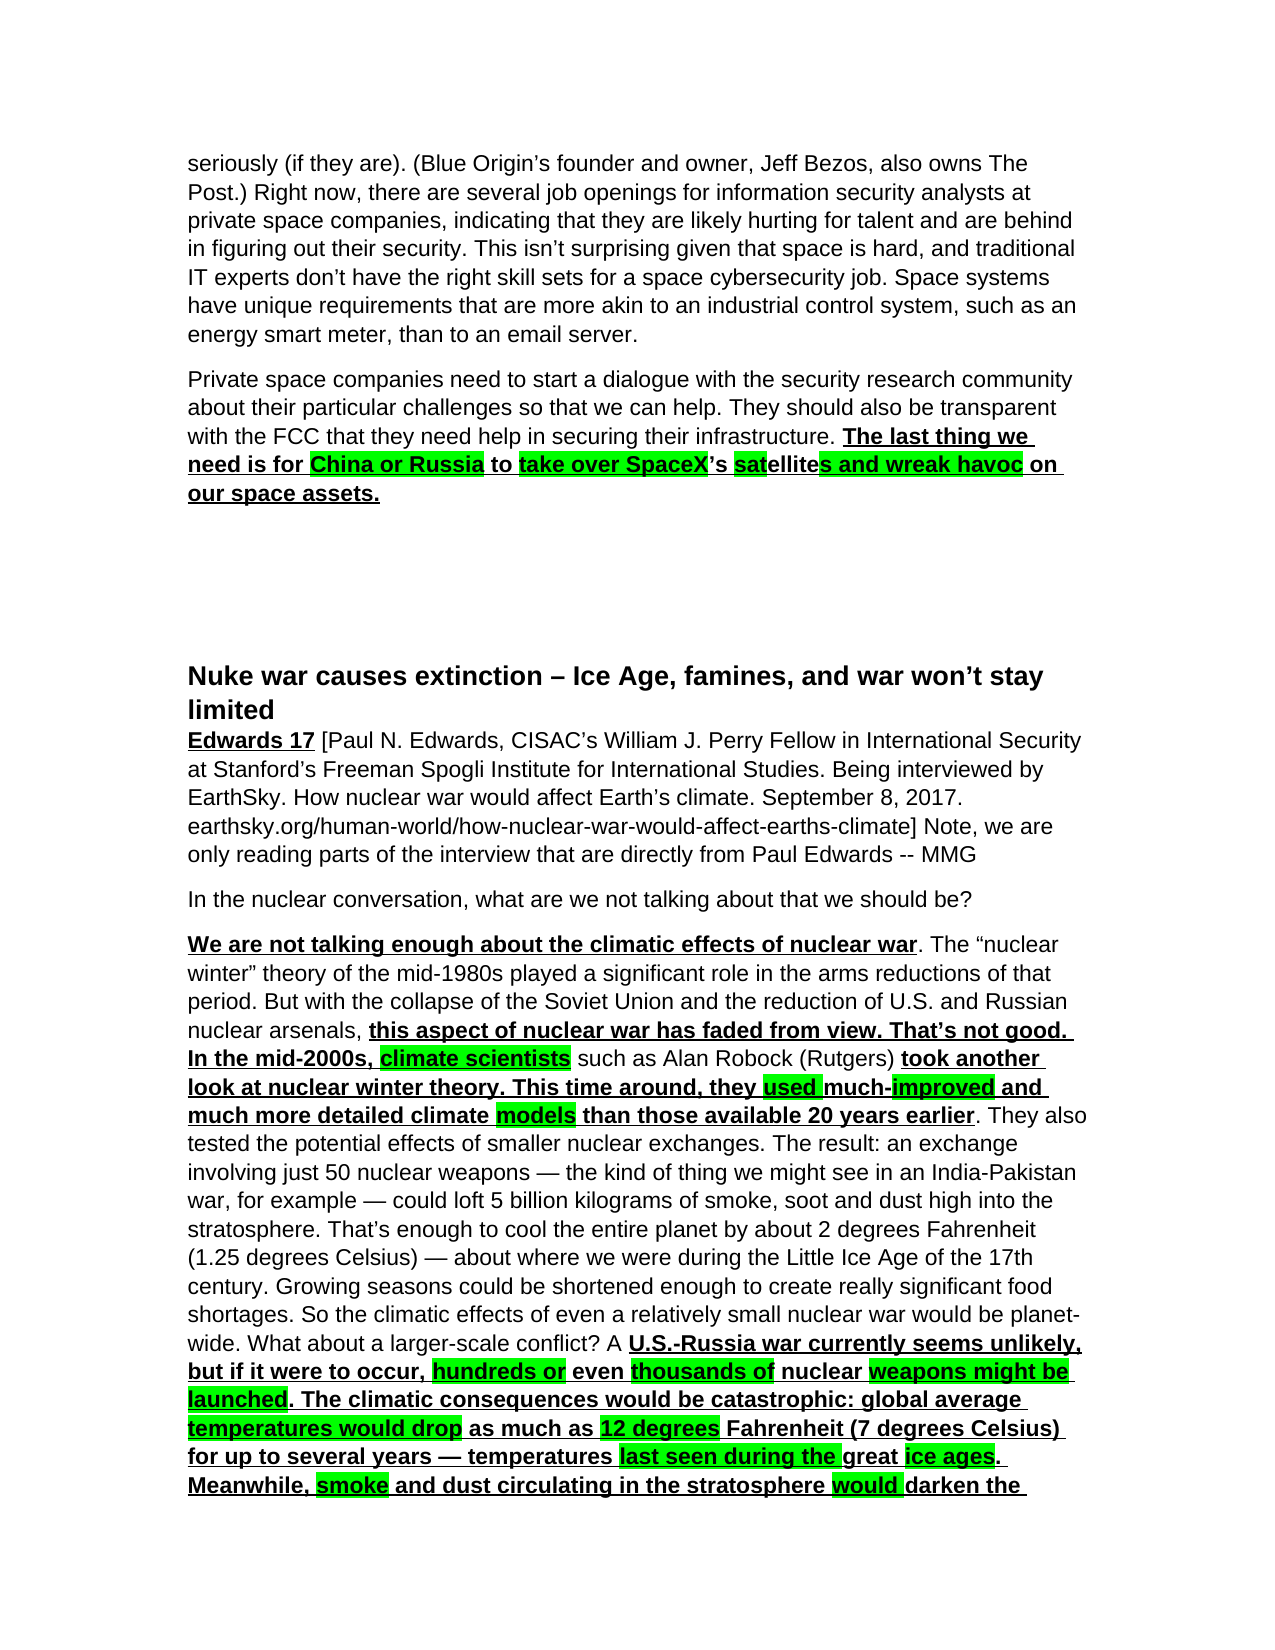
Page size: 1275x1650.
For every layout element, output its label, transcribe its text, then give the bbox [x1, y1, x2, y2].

subtitle Nuke war causes extinction – Ice Age, famines, and war won’t stay limited [187, 660, 1087, 725]
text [187, 150, 1087, 347]
text Private space companies need to start a dialogue with the security research community about their particular challenges so that we can help. They should also be transparent with the FCC that they need help in securing their infrastructure. The last thing we need is for China or Russia to take over SpaceX’s satellites and wreak havoc on our space assets. [187, 366, 1087, 506]
text Edwards 17 [Paul N. Edwards, CISAC’s William J. Perry Fellow in International Security at Stanford’s Freeman Spogli Institute for International Studies. Being interviewed by EarthSky. How nuclear war would affect Earth’s climate. September 8, 2017. earthsky.org/human-world/how-nuclear-war-would-affect-earths-climate] Note, we are only reading parts of the interview that are directly from Paul Edwards -- MMG [187, 727, 1087, 867]
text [187, 931, 1087, 1498]
text In the nuclear conversation, what are we not talking about that we should be? [187, 886, 1087, 913]
